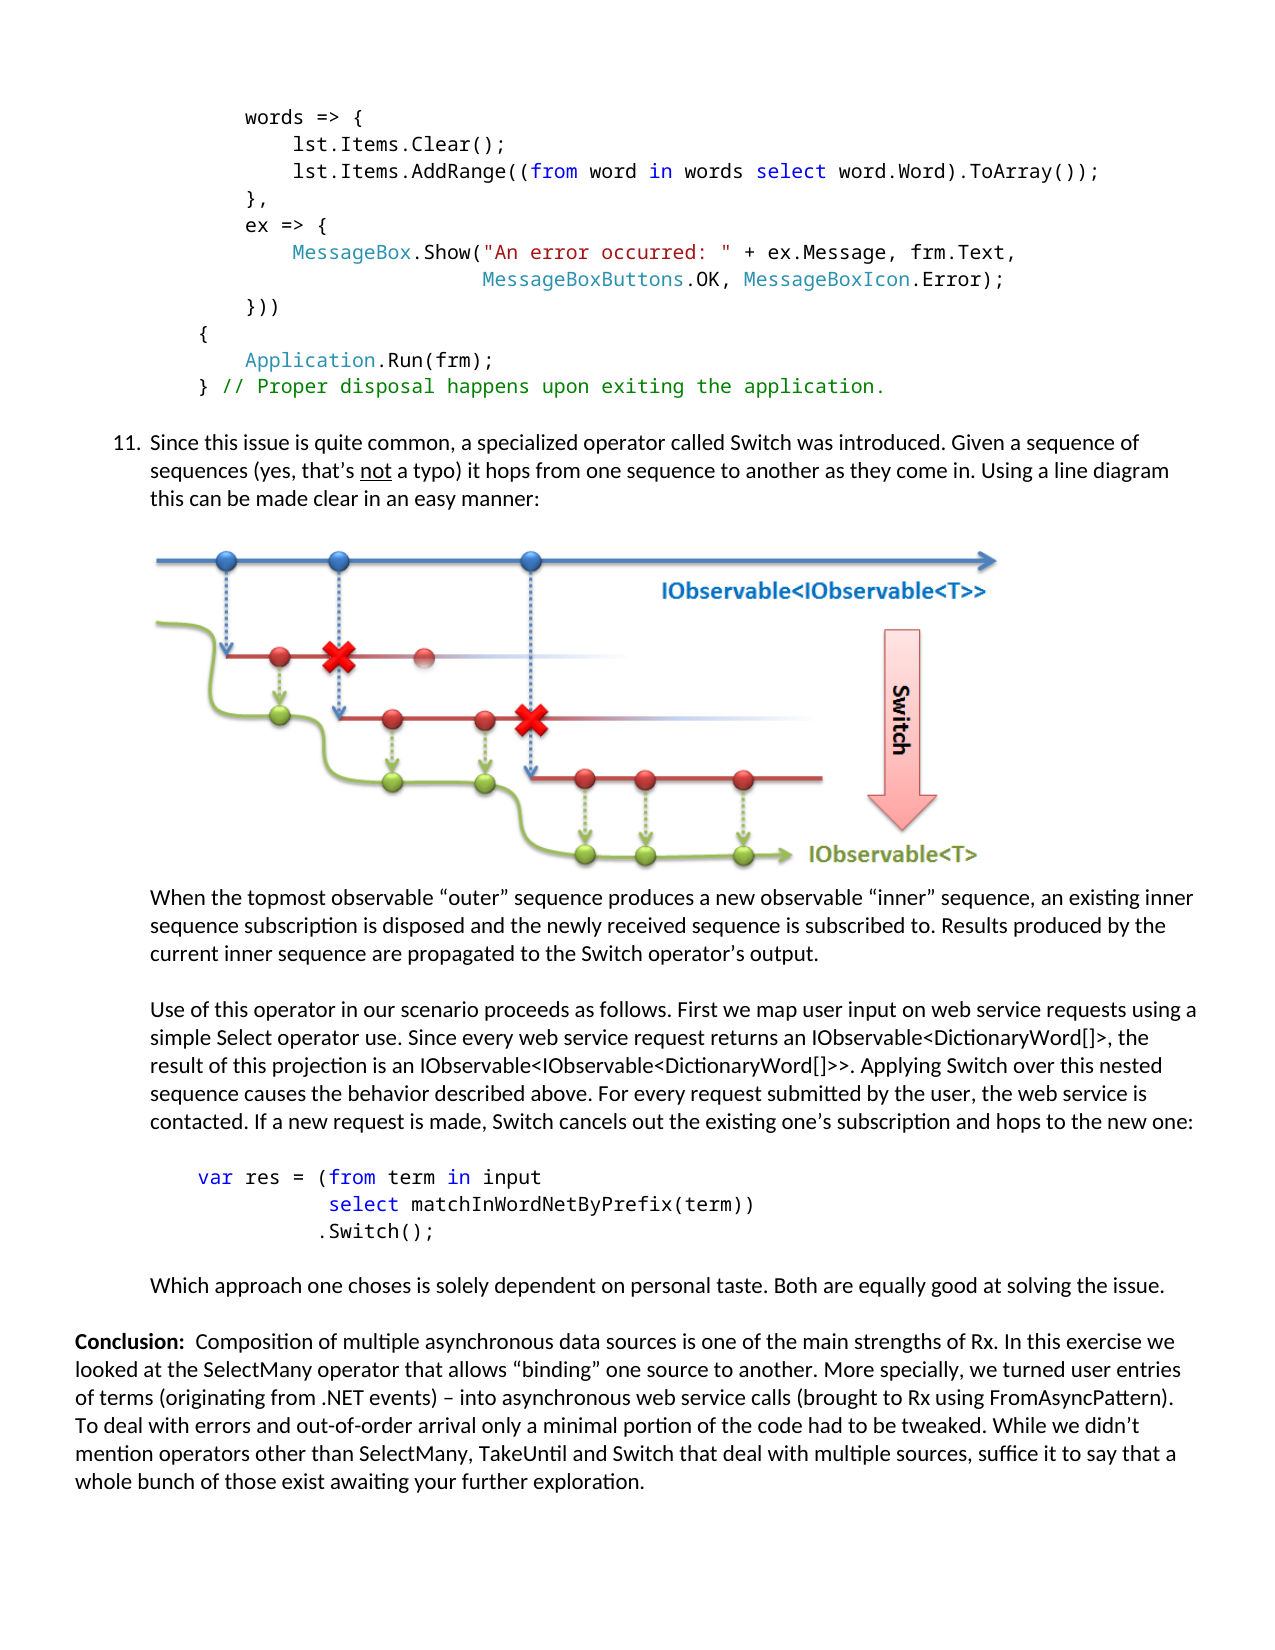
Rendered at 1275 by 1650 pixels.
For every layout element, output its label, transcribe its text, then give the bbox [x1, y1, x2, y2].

text Conclusion: Composition of multiple asynchronous data sources is one of the main strengths of Rx. In this exercise we looked at the SelectMany operator that allows “binding” one source to another. More specially, we turned user entries of terms (originating from .NET events) – into asynchronous web service calls (brought to Rx using FromAsyncPattern). To deal with errors and out-of-order arrival only a minimal portion of the code had to be tweaked. While we didn’t mention operators other than SelectMany, TakeUntil and Switch that deal with multiple sources, suffice it to say that a whole bunch of those exist awaiting your further exploration. [75, 1327, 1200, 1495]
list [112, 103, 1200, 428]
picture [150, 540, 1022, 884]
